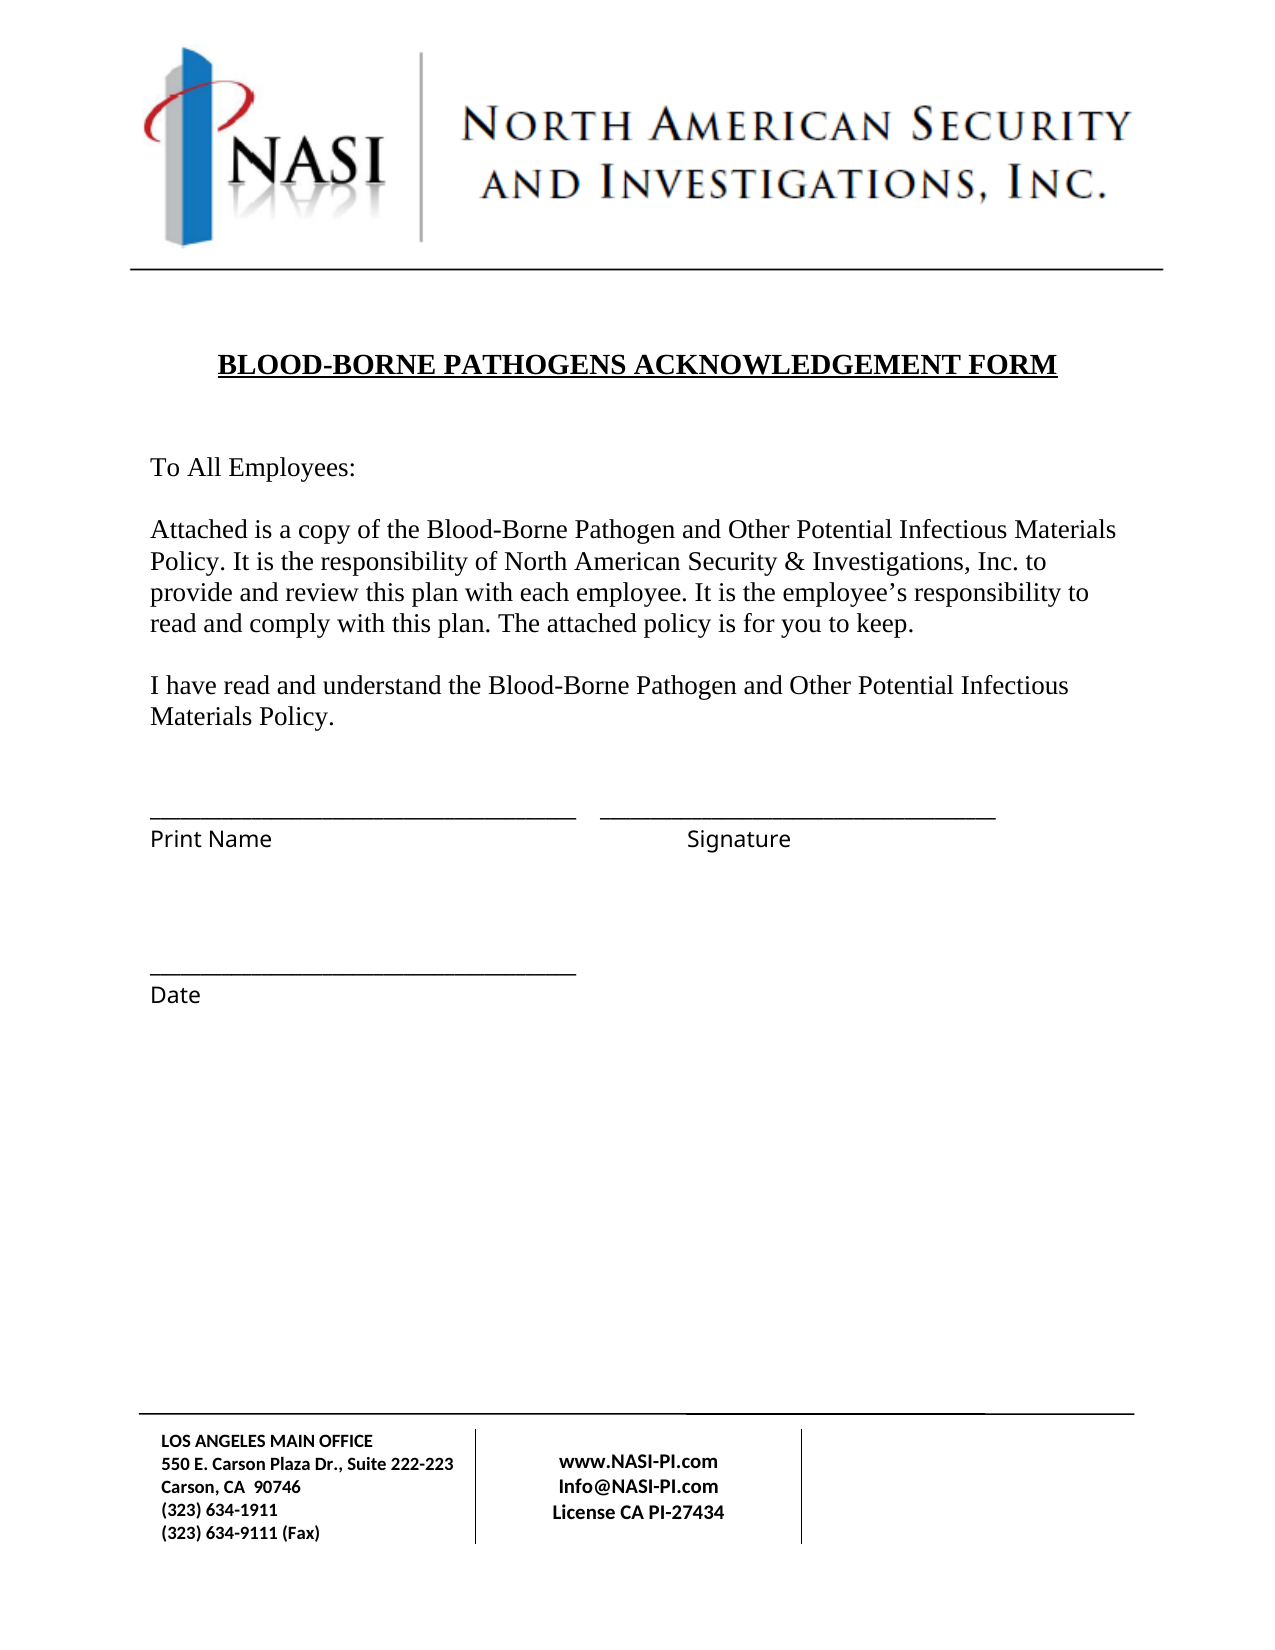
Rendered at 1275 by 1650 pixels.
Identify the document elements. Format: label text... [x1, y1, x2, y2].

text Date [150, 979, 1125, 1010]
text I have read and understand the Blood-Borne Pathogen and Other Potential Infectious Materials Policy. [150, 669, 1125, 732]
text BLOOD-BORNE PATHOGENS ACKNOWLEDGEMENT FORM [150, 347, 1125, 381]
text Print Name Signature [150, 823, 1125, 854]
text To All Employees: [150, 451, 1125, 482]
picture [121, 40, 1175, 280]
text __________________________________________ _______________________________________ [150, 792, 1125, 823]
text Attached is a copy of the Blood-Borne Pathogen and Other Potential Infectious Materials Policy. It is the responsibility of North American Security & Investigations, Inc. to provide and review this plan with each employee. It is the employee’s responsibility to read and comply with this plan. The attached policy is for you to keep. [150, 514, 1125, 638]
text __________________________________________ [150, 948, 1125, 979]
